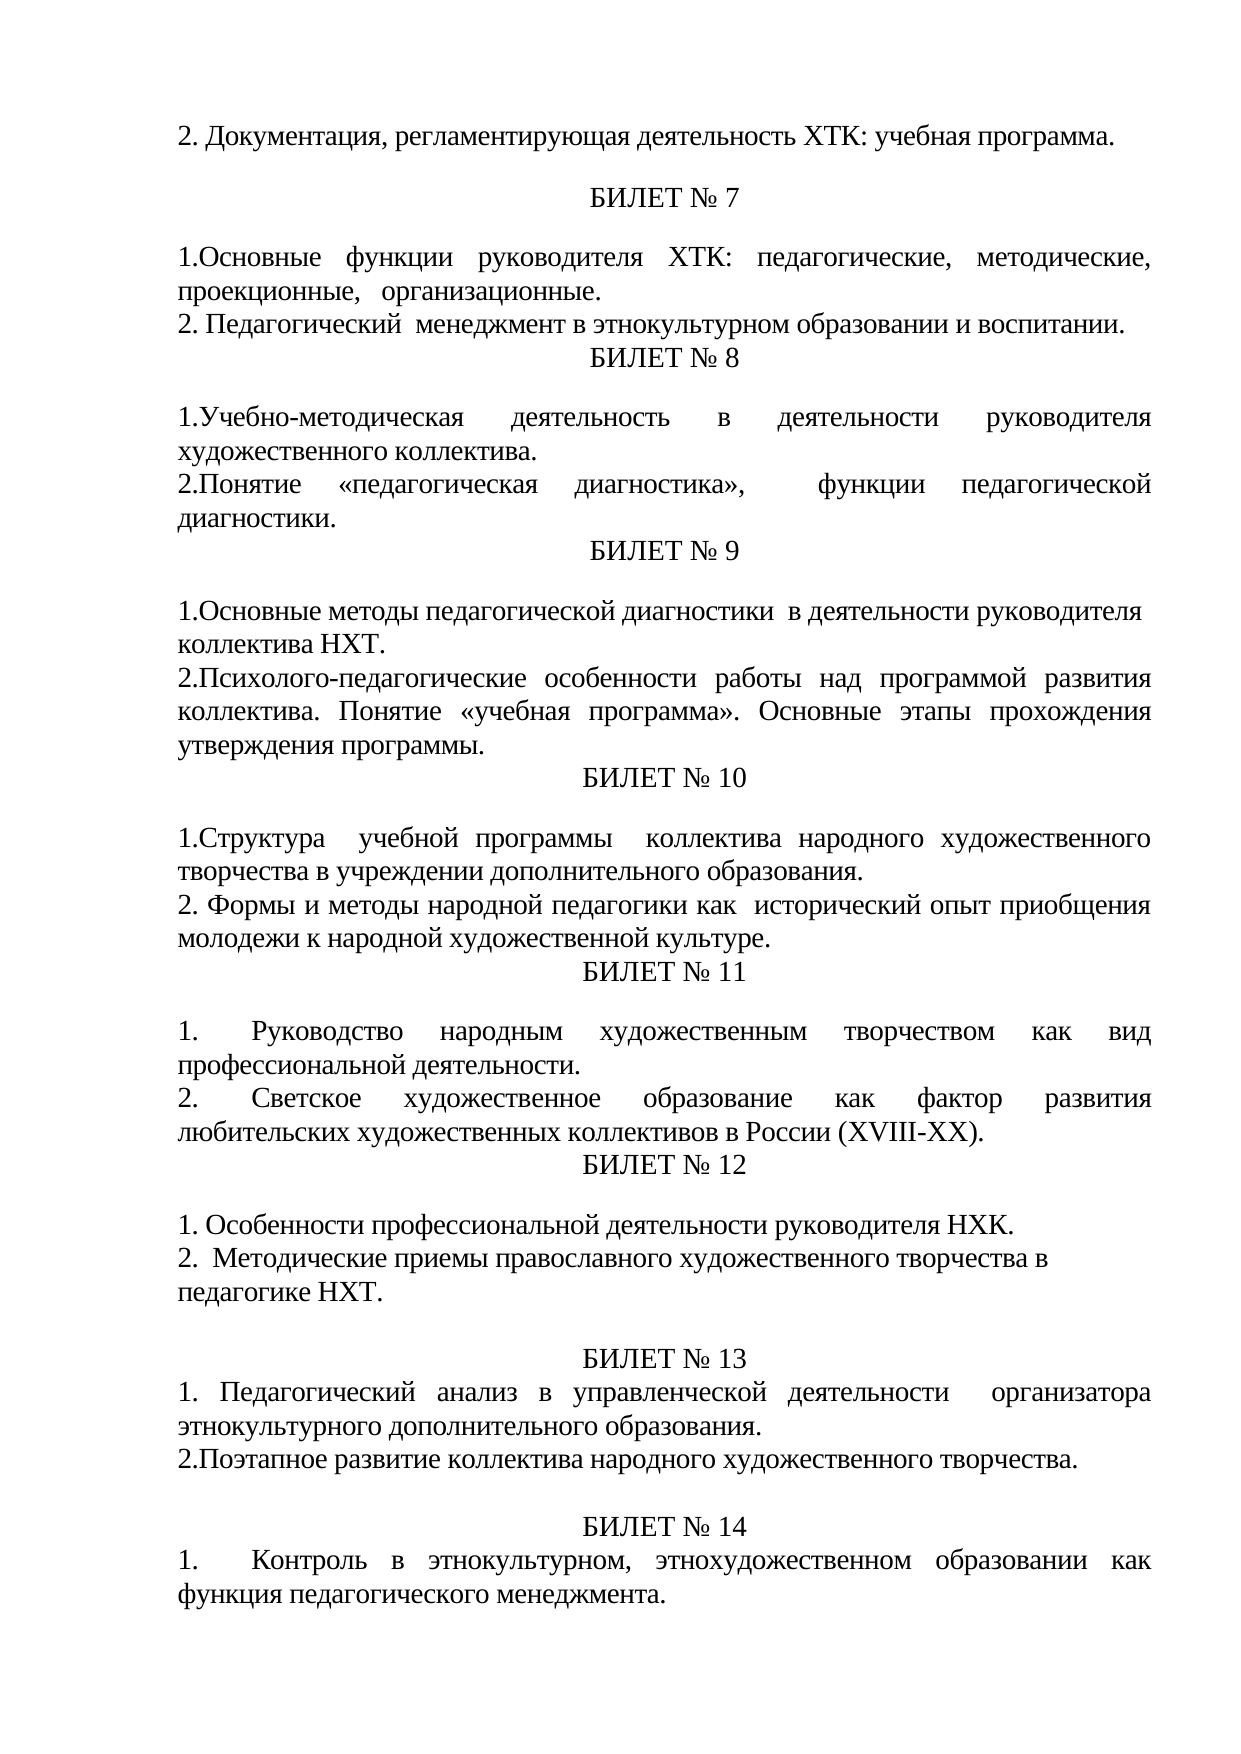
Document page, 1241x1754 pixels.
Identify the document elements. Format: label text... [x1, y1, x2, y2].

text 2. Методические приемы православного художественного творчества в педагогике НХТ. [177, 1240, 1152, 1307]
text БИЛЕТ № 7 [177, 180, 1152, 213]
text БИЛЕТ № 13 [177, 1341, 1152, 1374]
text 1.Учебно-методическая деятельность в деятельности руководителя художественного коллектива. [177, 399, 1152, 466]
list 2.Поэтапное развитие коллектива народного художественного творчества. [177, 1442, 1152, 1475]
text 1.Структура учебной программы коллектива народного художественного творчества в учреждении дополнительного образования. [177, 820, 1152, 887]
list Контроль в этнокультурном, этнохудожественном образовании как функция педагогического менеджмента. [177, 1542, 1152, 1609]
text БИЛЕТ № 9 [177, 533, 1152, 567]
text БИЛЕТ № 12 [177, 1147, 1152, 1181]
text 1. Особенности профессиональной деятельности руководителя НХК. [177, 1207, 1152, 1240]
text 1. Педагогический анализ в управленческой деятельности организатора этнокультурного дополнительного образования. [177, 1374, 1152, 1442]
text 2. Формы и методы народной педагогики как исторический опыт приобщения молодежи к народной художественной культуре. [177, 887, 1152, 954]
text БИЛЕТ № 11 [177, 954, 1152, 987]
list Светское художественное образование как фактор развития любительских художественных коллективов в России (XVIII-XX). [177, 1080, 1152, 1147]
text 1.Основные функции руководителя ХТК: педагогические, методические, проекционные, организационные. [177, 239, 1152, 306]
text БИЛЕТ № 14 [177, 1509, 1152, 1542]
text 2.Психолого-педагогические особенности работы над программой развития коллектива. Понятие «учебная программа». Основные этапы прохождения утверждения программы. [177, 660, 1152, 760]
list Руководство народным художественным творчеством как вид профессиональной деятельности. [177, 1013, 1152, 1080]
text 1.Основные методы педагогической диагностики в деятельности руководителя коллектива НХТ. [177, 593, 1152, 660]
text БИЛЕТ № 10 [177, 760, 1152, 794]
text 2.Понятие «педагогическая диагностика», функции педагогической диагностики. [177, 466, 1152, 533]
text 2. Документация, регламентирующая деятельность ХТК: учебная программа. [177, 118, 1152, 152]
text 2. Педагогический менеджмент в этнокультурном образовании и воспитании. [177, 306, 1152, 340]
text БИЛЕТ № 8 [177, 340, 1152, 373]
